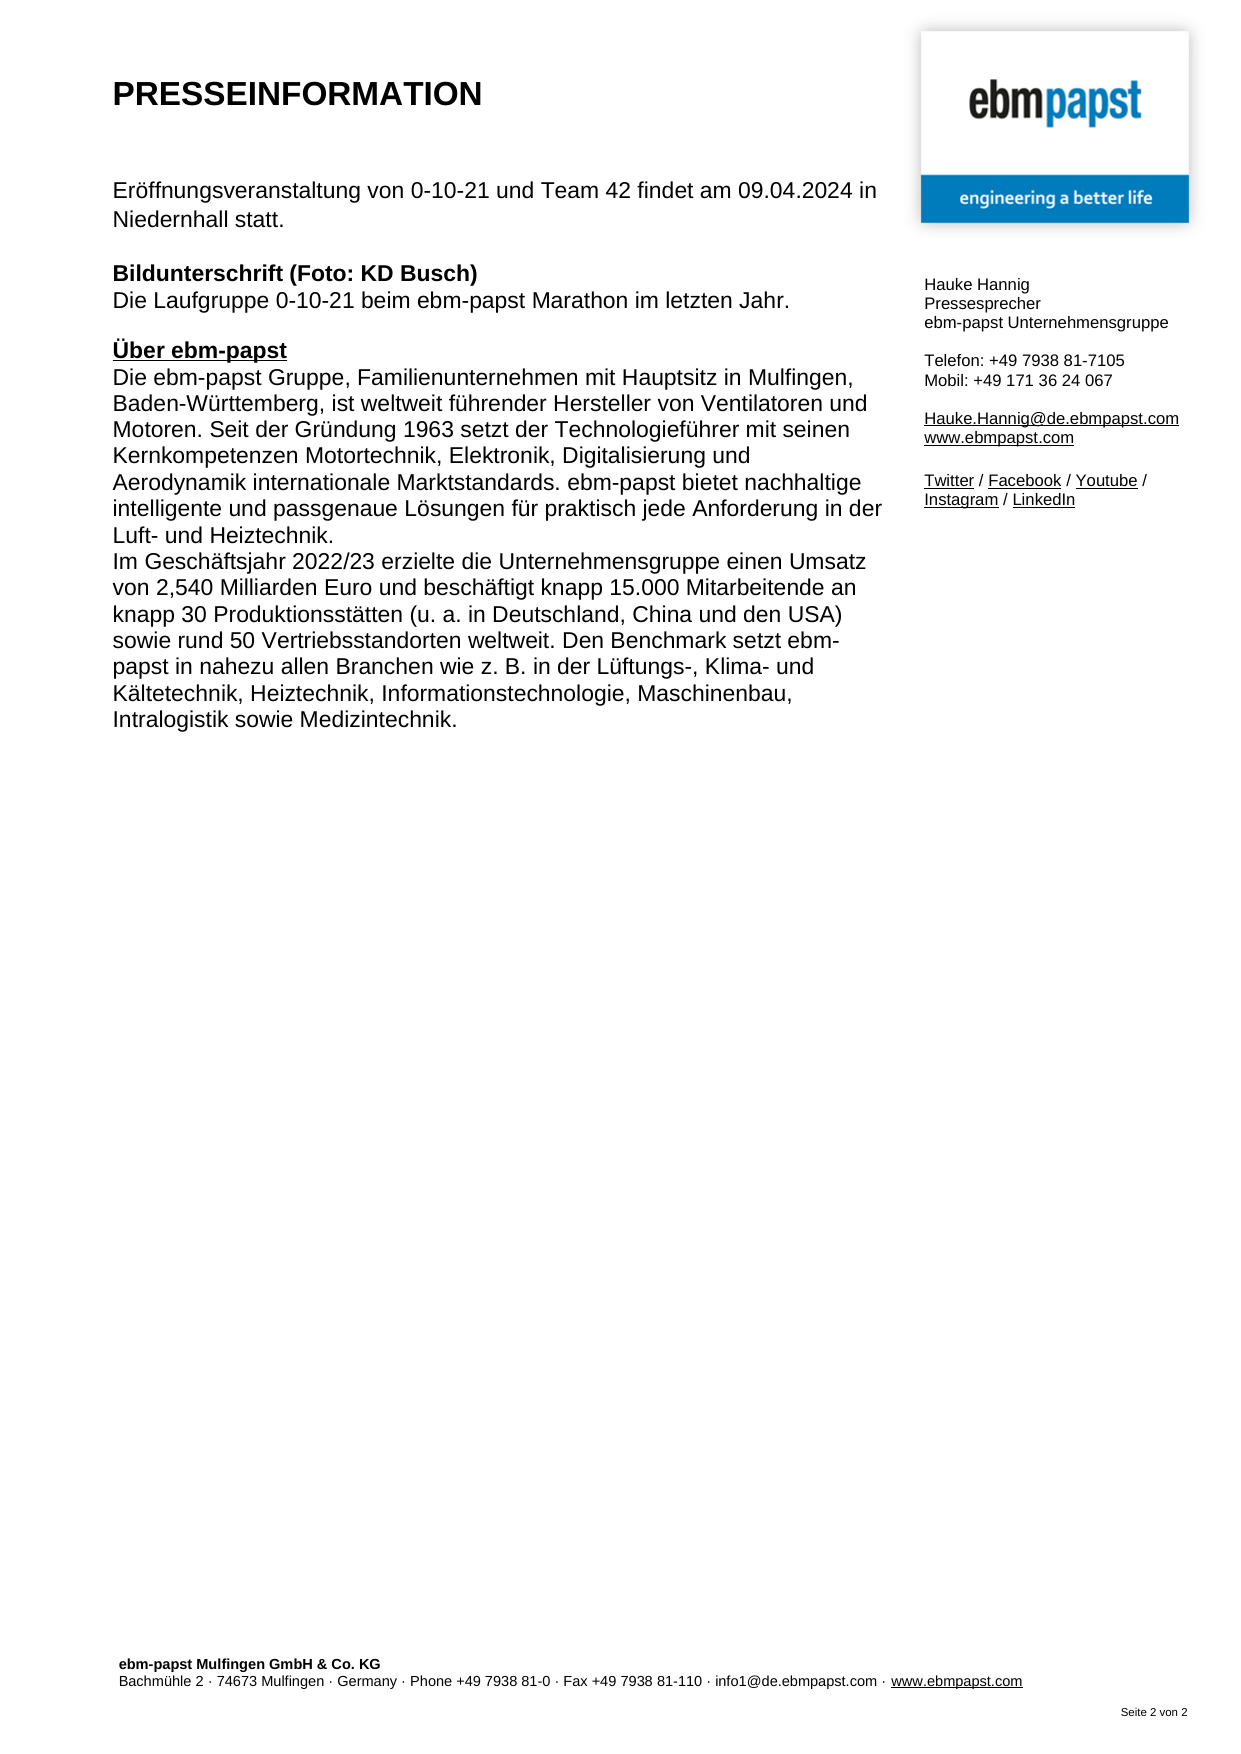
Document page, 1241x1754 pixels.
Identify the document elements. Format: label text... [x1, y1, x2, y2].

picture [902, 12, 1206, 237]
text Über ebm-papst Die ebm-papst Gruppe, Familienunternehmen mit Hauptsitz in Mulfingen, Baden-Württemberg, ist weltweit führender Hersteller von Ventilatoren und Motoren. Seit der Gründung 1963 setzt der Technologieführer mit seinen Kernkompetenzen Motortechnik, Elektronik, Digitalisierung und Aerodynamik internationale Marktstandards. ebm-papst bietet nachhaltige intelligente und passgenaue Lösungen für praktisch jede Anforderung in der Luft- und Heiztechnik. [112, 337, 886, 548]
text Bildunterschrift (Foto: KD Busch) [112, 234, 886, 287]
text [112, 177, 886, 232]
text Im Geschäftsjahr 2022/23 erzielte die Unternehmensgruppe einen Umsatz von 2,540 Milliarden Euro und beschäftigt knapp 15.000 Mitarbeitende an knapp 30 Produktionsstätten (u. a. in Deutschland, China und den USA) sowie rund 50 Vertriebsstandorten weltweit. Den Benchmark setzt ebm-papst in nahezu allen Branchen wie z. B. in der Lüftungs-, Klima- und Kältetechnik, Heiztechnik, Informationstechnologie, Maschinenbau, Intralogistik sowie Medizintechnik. [112, 548, 886, 732]
text Die Laufgruppe 0-10-21 beim ebm-papst Marathon im letzten Jahr. [112, 287, 886, 337]
